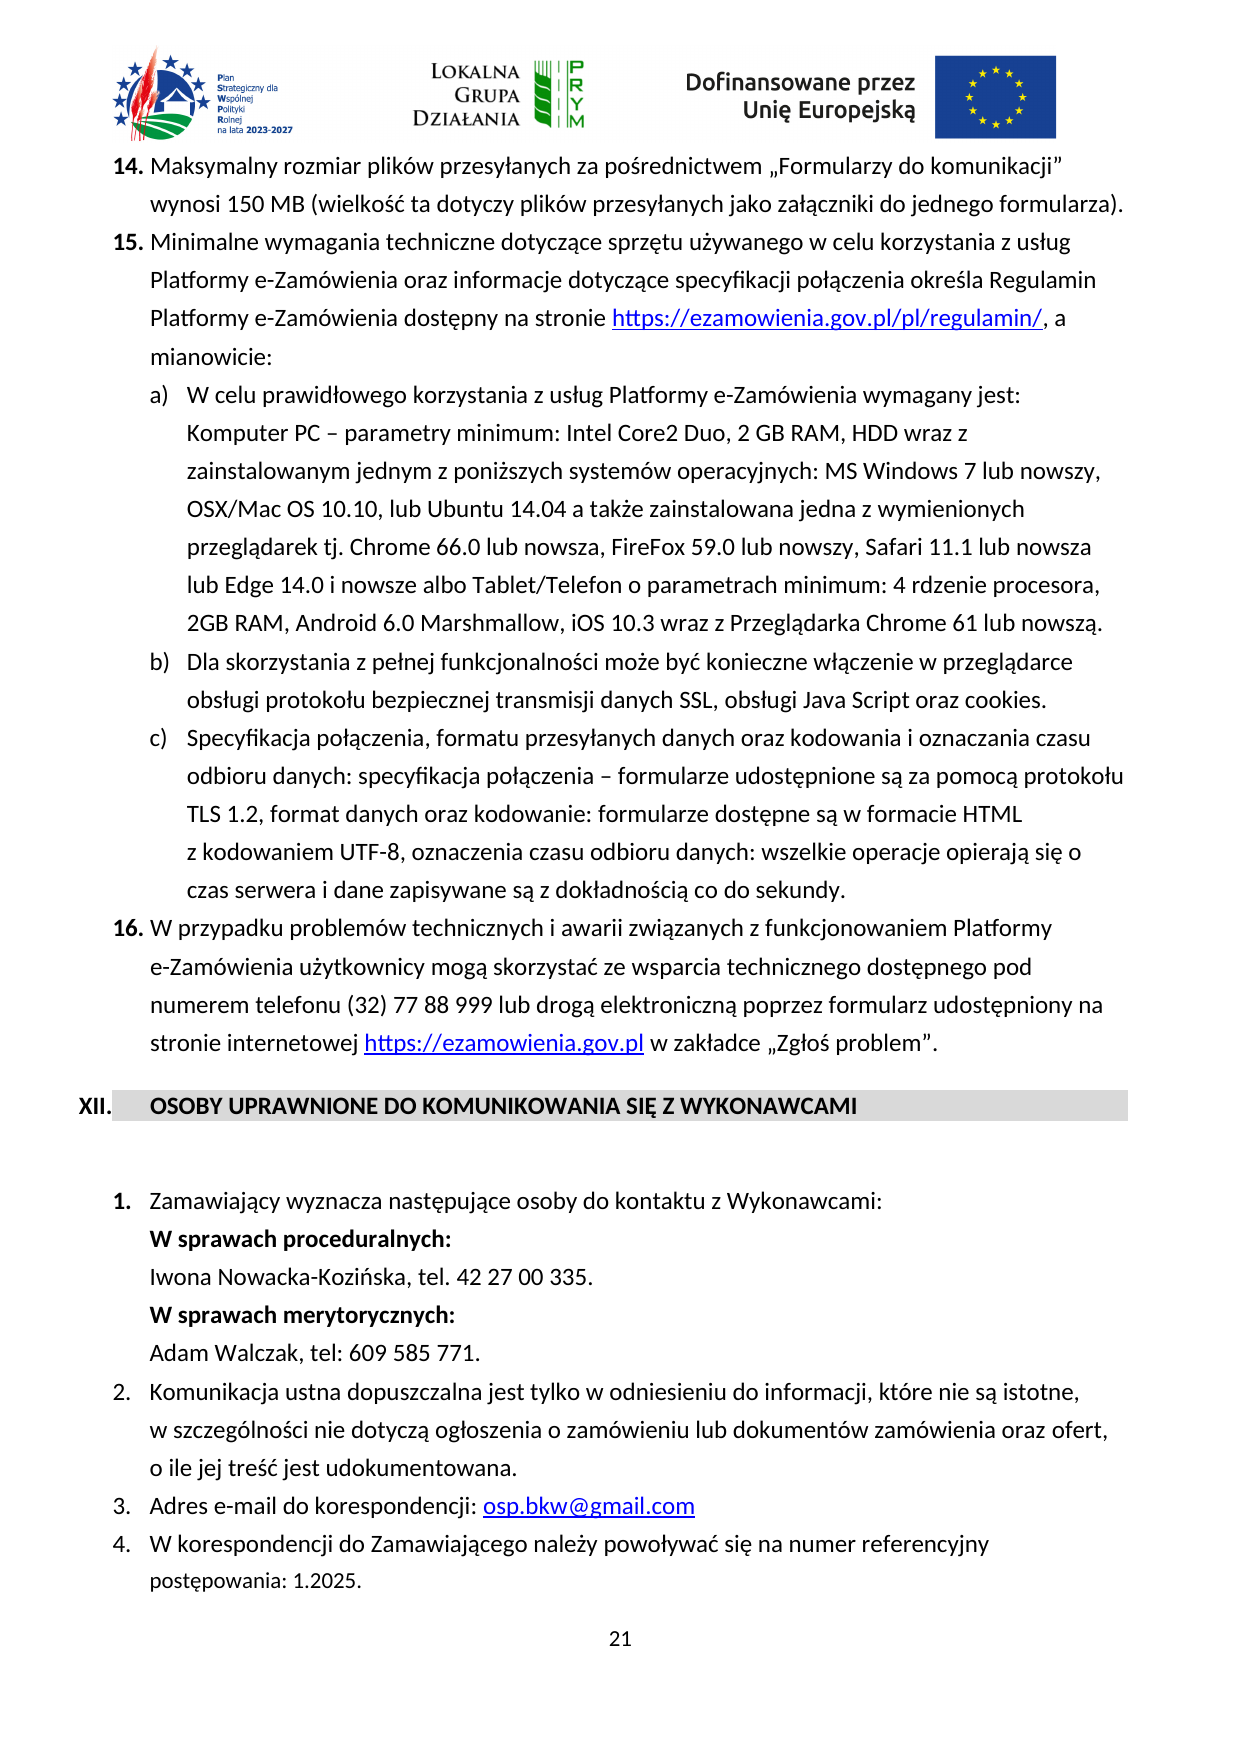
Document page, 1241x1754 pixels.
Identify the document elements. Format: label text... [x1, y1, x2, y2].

list Minimalne wymagania techniczne dotyczące sprzętu używanego w celu korzystania z usług Platformy e-Zamówienia oraz informacje dotyczące specyfikacji połączenia określa Regulamin Platformy e-Zamówienia dostępny na stronie https://ezamowienia.gov.pl/pl/regulamin/, a mianowicie: [112, 226, 1128, 371]
list Zamawiający wyznacza następujące osoby do kontaktu z Wykonawcami: W sprawach proceduralnych: [112, 1185, 1128, 1254]
list Adam Walczak, tel: 609 585 771. [149, 1337, 1128, 1368]
list W celu prawidłowego korzystania z usług Platformy e-Zamówienia wymagany jest: Komputer PC – parametry minimum: Intel Core2 Duo, 2 GB RAM, HDD wraz z zainstalowanym jednym z poniższych systemów operacyjnych: MS Windows 7 lub nowszy, OSX/Mac OS 10.10, lub Ubuntu 14.04 a także zainstalowana jedna z wymienionych przeglądarek tj. Chrome 66.0 lub nowsza, FireFox 59.0 lub nowszy, Safari 11.1 lub nowsza lub Edge 14.0 i nowsze albo Tablet/Telefon o parametrach minimum: 4 rdzenie procesora, 2GB RAM, Android 6.0 Marshmallow, iOS 10.3 wraz z Przeglądarka Chrome 61 lub nowszą. [149, 379, 1128, 638]
list Adres e-mail do korespondencji: osp.bkw@gmail.com [112, 1490, 1128, 1521]
subtitle osoby uprawnione do komunikowania się z wykonawcami [112, 1090, 1128, 1121]
list W korespondencji do Zamawiającego należy powoływać się na numer referencyjny [112, 1528, 1128, 1559]
list W przypadku problemów technicznych i awarii związanych z funkcjonowaniem Platformy e-Zamówienia użytkownicy mogą skorzystać ze wsparcia technicznego dostępnego pod numerem telefonu (32) 77 88 999 lub drogą elektroniczną poprzez formularz udostępniony na stronie internetowej https://ezamowienia.gov.pl w zakładce „Zgłoś problem”. [112, 912, 1128, 1057]
picture [112, 45, 1057, 143]
list Iwona Nowacka-Kozińska, tel. 42 27 00 335. [149, 1261, 1128, 1292]
list Specyfikacja połączenia, formatu przesyłanych danych oraz kodowania i oznaczania czasu odbioru danych: specyfikacja połączenia – formularze udostępnione są za pomocą protokołu TLS 1.2, format danych oraz kodowanie: formularze dostępne są w formacie HTML z kodowaniem UTF-8, oznaczenia czasu odbioru danych: wszelkie operacje opierają się o czas serwera i dane zapisywane są z dokładnością co do sekundy. [149, 722, 1128, 905]
text postępowania: 1.2025. [112, 1566, 1128, 1594]
list Maksymalny rozmiar plików przesyłanych za pośrednictwem „Formularzy do komunikacji” wynosi 150 MB (wielkość ta dotyczy plików przesyłanych jako załączniki do jednego formularza). [112, 150, 1128, 219]
list Komunikacja ustna dopuszczalna jest tylko w odniesieniu do informacji, które nie są istotne, w szczególności nie dotyczą ogłoszenia o zamówieniu lub dokumentów zamówienia oraz ofert, o ile jej treść jest udokumentowana. [112, 1376, 1128, 1482]
list W sprawach merytorycznych: [149, 1299, 1128, 1330]
list Dla skorzystania z pełnej funkcjonalności może być konieczne włączenie w przeglądarce obsługi protokołu bezpiecznej transmisji danych SSL, obsługi Java Script oraz cookies. [149, 646, 1128, 714]
